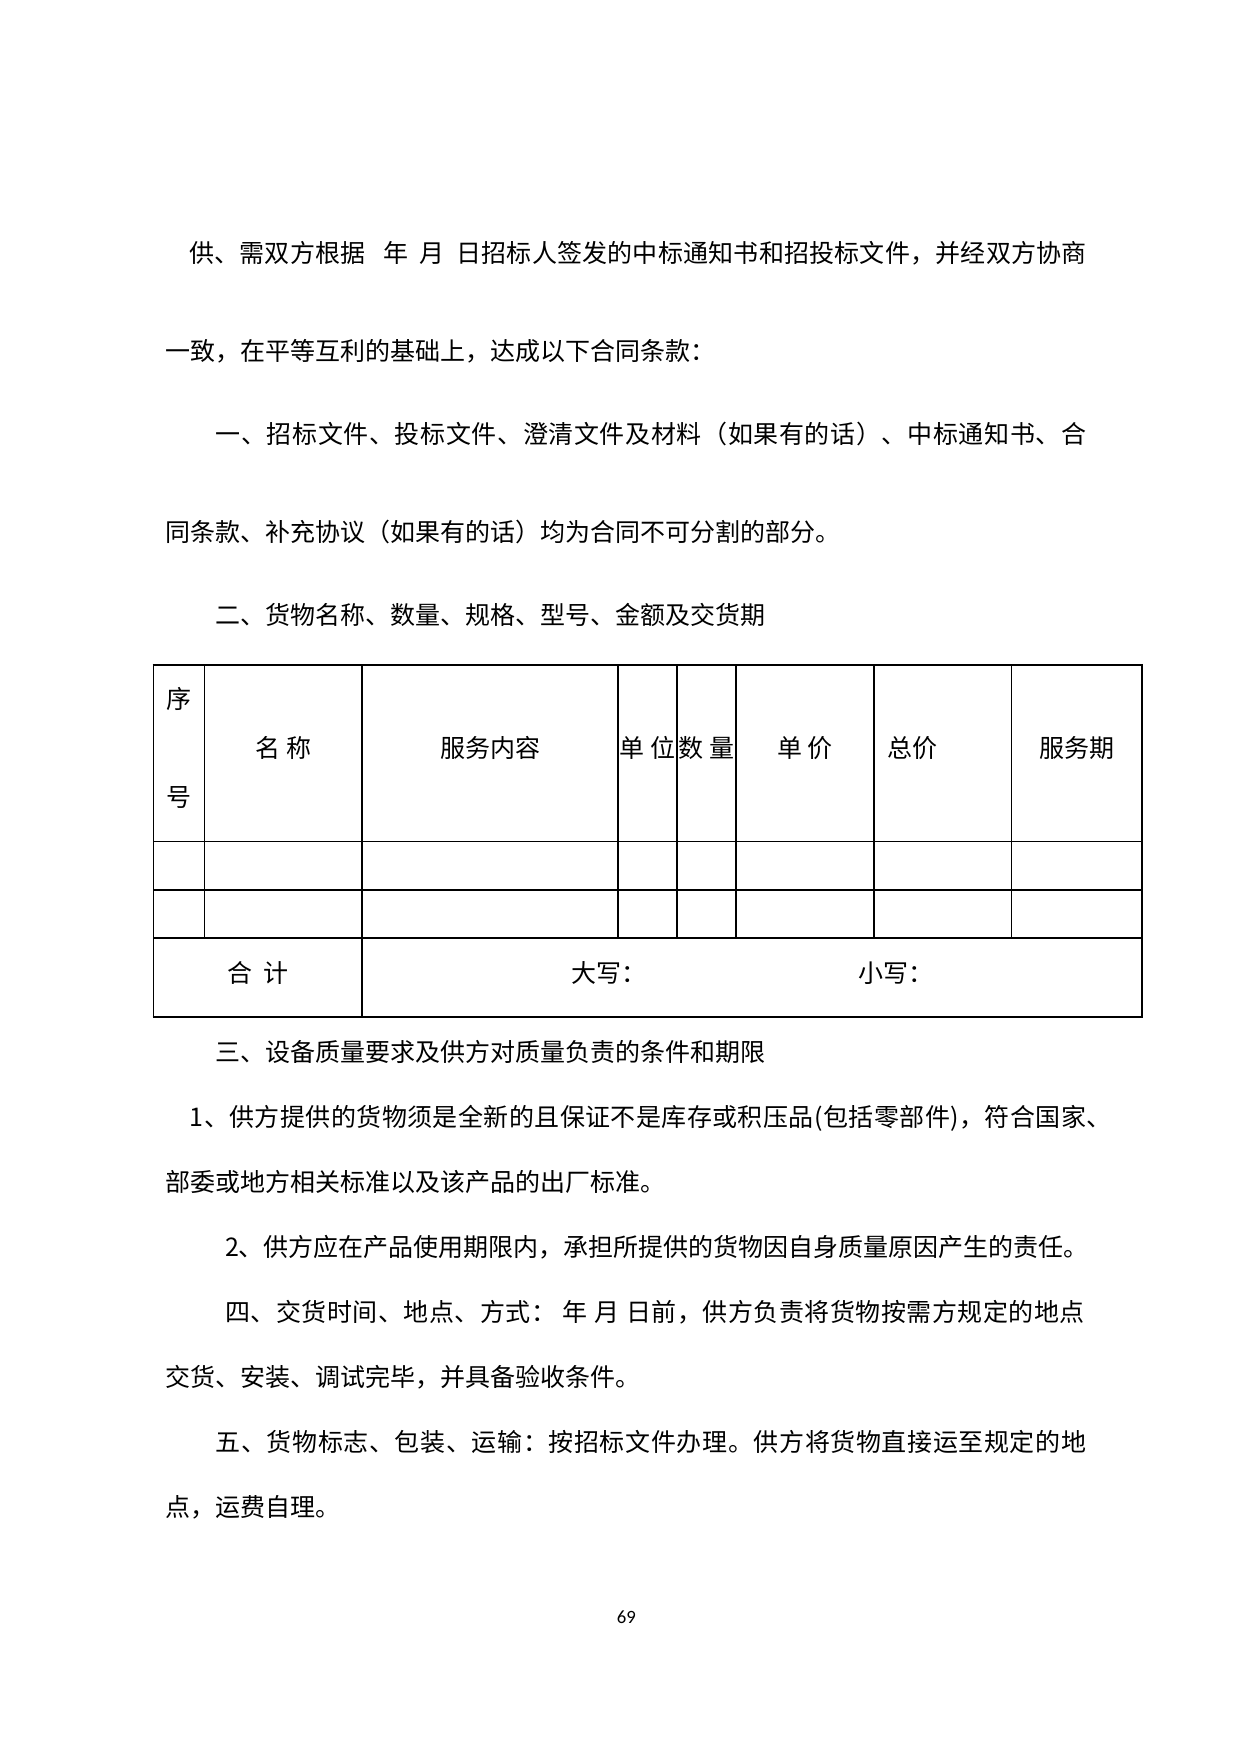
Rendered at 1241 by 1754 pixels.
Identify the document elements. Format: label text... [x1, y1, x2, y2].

table_header 数 量 [678, 666, 735, 841]
table_cell [678, 891, 735, 937]
table_cell 大写： 小写： [363, 939, 1141, 1016]
table_cell [1012, 842, 1141, 889]
table_header 序号 [154, 666, 204, 841]
text 二、货物名称、数量、规格、型号、金额及交货期 [165, 581, 1087, 646]
table_header 服务内容 [363, 666, 617, 841]
text 一、招标文件、投标文件、澄清文件及材料（如果有的话）、中标通知书、合同条款、补充协议（如果有的话）均为合同不可分割的部分。 [165, 400, 1087, 563]
text 四、交货时间、地点、方式： 年 月 日前，供方负责将货物按需方规定的地点交货、安装、调试完毕，并具备验收条件。 [165, 1278, 1087, 1408]
table_cell [678, 842, 735, 889]
table_header 单 价 [737, 666, 873, 841]
text 2、供方应在产品使用期限内，承担所提供的货物因自身质量原因产生的责任。 [165, 1213, 1087, 1278]
text 供、需双方根据 年 月 日招标人签发的中标通知书和招投标文件，并经双方协商一致，在平等互利的基础上，达成以下合同条款： [165, 219, 1087, 382]
table_cell [1012, 891, 1141, 937]
table_cell [619, 842, 676, 889]
table_header 总价 [875, 666, 1011, 841]
table_cell [205, 891, 361, 937]
table_cell [154, 842, 204, 889]
table_cell 合 计 [154, 939, 361, 1016]
table_cell [875, 891, 1011, 937]
table_cell [737, 842, 873, 889]
table_cell [619, 891, 676, 937]
table_cell [875, 842, 1011, 889]
table_cell [737, 891, 873, 937]
table_cell [205, 842, 361, 889]
table_cell [363, 842, 617, 889]
table_header 服务期 [1012, 666, 1141, 841]
table_header 名 称 [205, 666, 361, 841]
table_header 单 位 [619, 666, 676, 841]
table_cell [363, 891, 617, 937]
text 1、供方提供的货物须是全新的且保证不是库存或积压品(包括零部件)，符合国家、部委或地方相关标准以及该产品的出厂标准。 [165, 1083, 1087, 1213]
text 三、设备质量要求及供方对质量负责的条件和期限 [165, 1018, 1087, 1083]
table_cell [154, 891, 204, 937]
text 五、货物标志、包装、运输：按招标文件办理。供方将货物直接运至规定的地点，运费自理。 [165, 1408, 1087, 1538]
